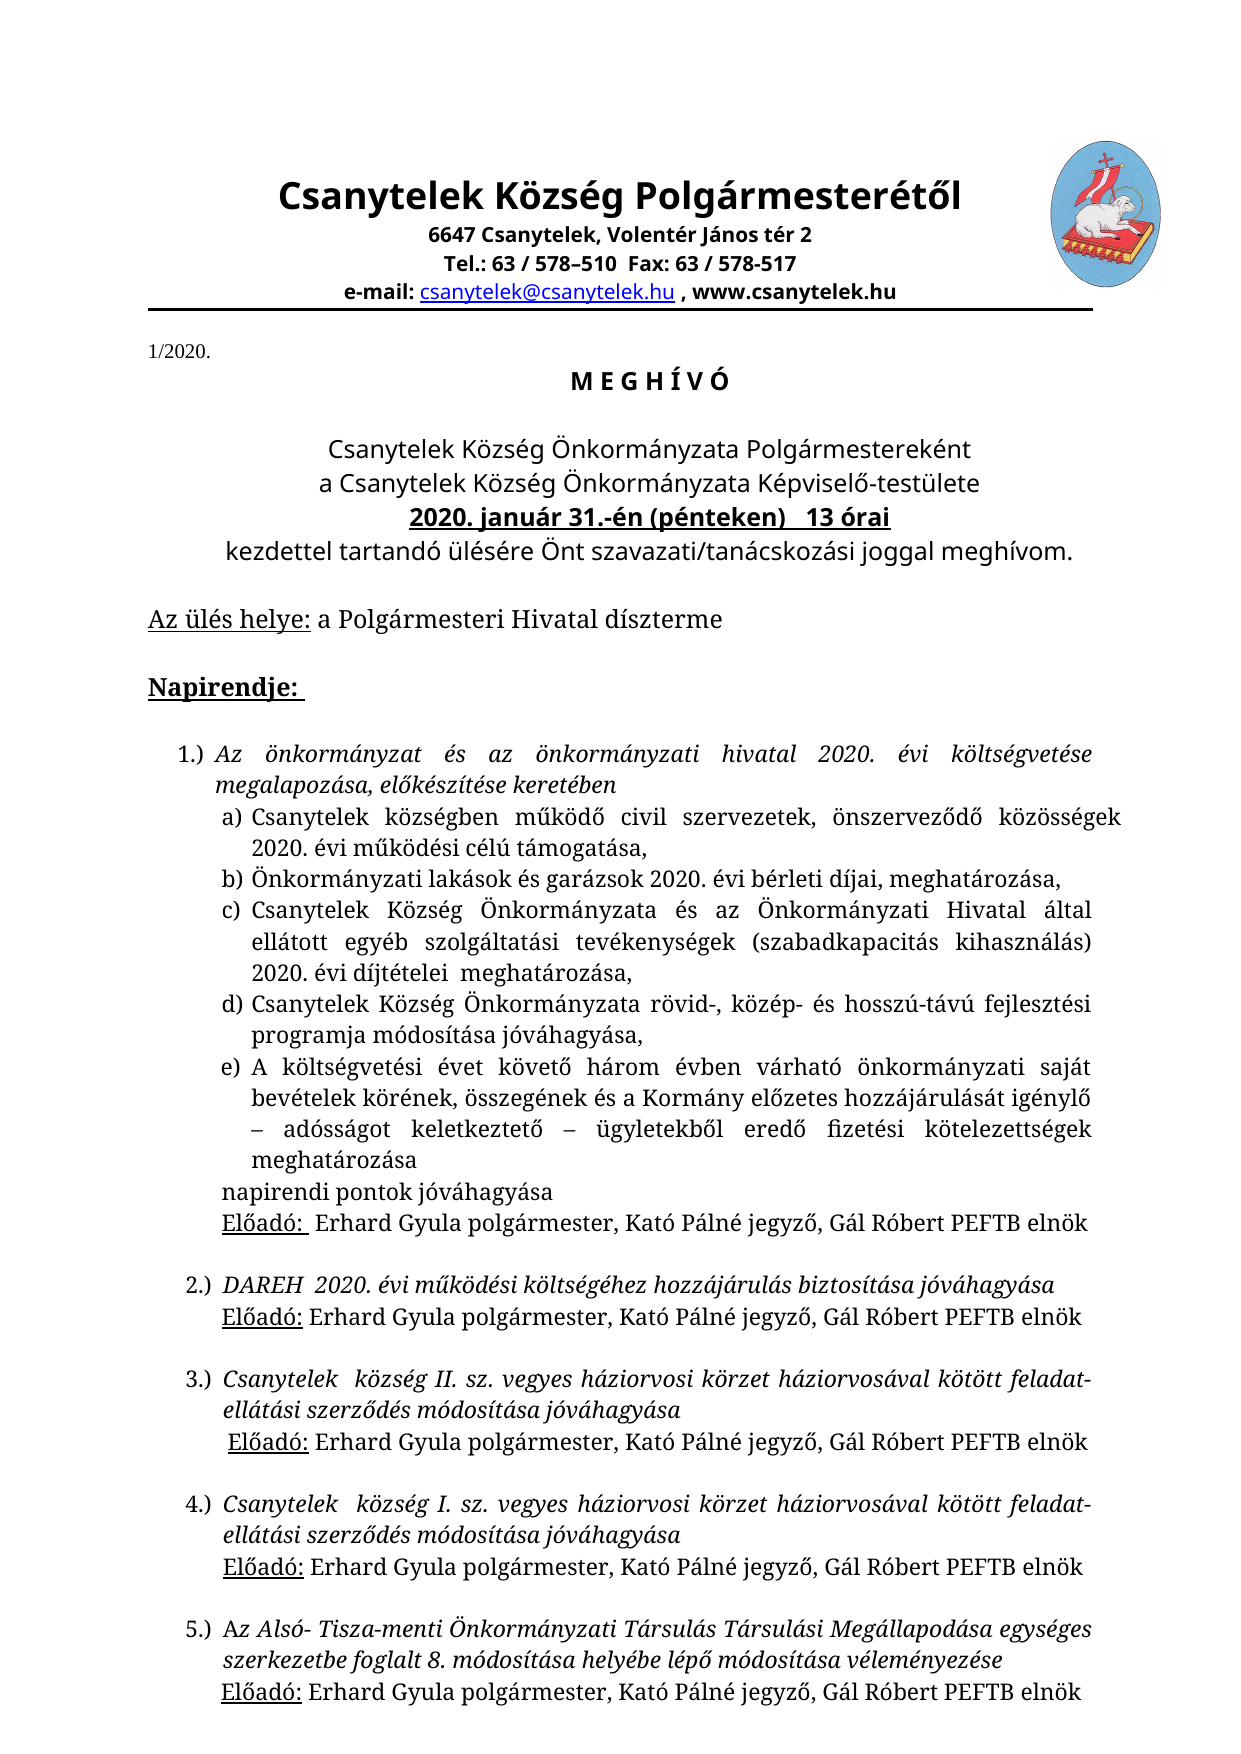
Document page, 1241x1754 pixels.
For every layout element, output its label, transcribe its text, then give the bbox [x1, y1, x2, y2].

list Csanytelek község I. sz. vegyes háziorvosi körzet háziorvosával kötött feladat-ellátási szerződés módosítása jóváhagyása [185, 1488, 1093, 1550]
text napirendi pontok jóváhagyása [148, 1175, 1093, 1207]
list Csanytelek községben működő civil szervezetek, önszerveződő közösségek 2020. évi működési célú támogatása, [221, 800, 1122, 863]
text Előadó: Erhard Gyula polgármester, Kató Pálné jegyző, Gál Róbert PEFTB elnök [148, 1300, 1093, 1332]
list Csanytelek Község Önkormányzata és az Önkormányzati Hivatal által ellátott egyéb szolgáltatási tevékenységek (szabadkapacitás kihasználás) 2020. évi díjtételei meghatározása, [221, 894, 1093, 988]
text Előadó: Erhard Gyula polgármester, Kató Pálné jegyző, Gál Róbert PEFTB elnök [148, 1207, 1093, 1238]
text Előadó: Erhard Gyula polgármester, Kató Pálné jegyző, Gál Róbert PEFTB elnök [223, 1550, 1137, 1582]
text Az ülés helye: a Polgármesteri Hivatal díszterme [148, 602, 1152, 636]
text Csanytelek Község Polgármesterétől [148, 169, 1049, 220]
list Az Alsó- Tisza-menti Önkormányzati Társulás Társulási Megállapodása egységes szerkezetbe foglalt 8. módosítása helyébe lépő módosítása véleményezése [185, 1613, 1093, 1675]
text 2020. január 31.-én (pénteken) 13 órai [148, 499, 1152, 533]
list A költségvetési évet követő három évben várható önkormányzati saját bevételek körének, összegének és a Kormány előzetes hozzájárulását igénylő – adósságot keletkeztető – ügyletekből eredő fizetési kötelezettségek meghatározása [220, 1050, 1093, 1175]
text 6647 Csanytelek, Volentér János tér 2 [148, 220, 1049, 249]
list Előadó: Erhard Gyula polgármester, Kató Pálné jegyző, Gál Róbert PEFTB elnök [215, 1675, 1137, 1707]
text a Csanytelek Község Önkormányzata Képviselő-testülete [148, 465, 1152, 499]
text 1/2020. [148, 339, 1093, 363]
picture [1049, 141, 1164, 290]
list Önkormányzati lakások és garázsok 2020. évi bérleti díjai, meghatározása, [221, 863, 1122, 894]
text e-mail: csanytelek@csanytelek.hu , www.csanytelek.hu [148, 277, 1093, 308]
text Napirendje: [148, 670, 1152, 704]
text Előadó: Erhard Gyula polgármester, Kató Pálné jegyző, Gál Róbert PEFTB elnök [148, 1425, 1093, 1457]
text Csanytelek Község Önkormányzata Polgármestereként [148, 431, 1152, 465]
list Az önkormányzat és az önkormányzati hivatal 2020. évi költségvetése megalapozása, előkészítése keretében [177, 738, 1093, 800]
list Csanytelek község II. sz. vegyes háziorvosi körzet háziorvosával kötött feladat-ellátási szerződés módosítása jóváhagyása [185, 1363, 1093, 1425]
text M E G H Í V Ó [148, 363, 1152, 397]
list DAREH 2020. évi működési költségéhez hozzájárulás biztosítása jóváhagyása [185, 1269, 1093, 1300]
text kezdettel tartandó ülésére Önt szavazati/tanácskozási joggal meghívom. [148, 533, 1152, 568]
list Csanytelek Község Önkormányzata rövid-, közép- és hosszú-távú fejlesztési programja módosítása jóváhagyása, [221, 988, 1093, 1050]
text Tel.: 63 / 578–510 Fax: 63 / 578-517 [148, 249, 1049, 277]
